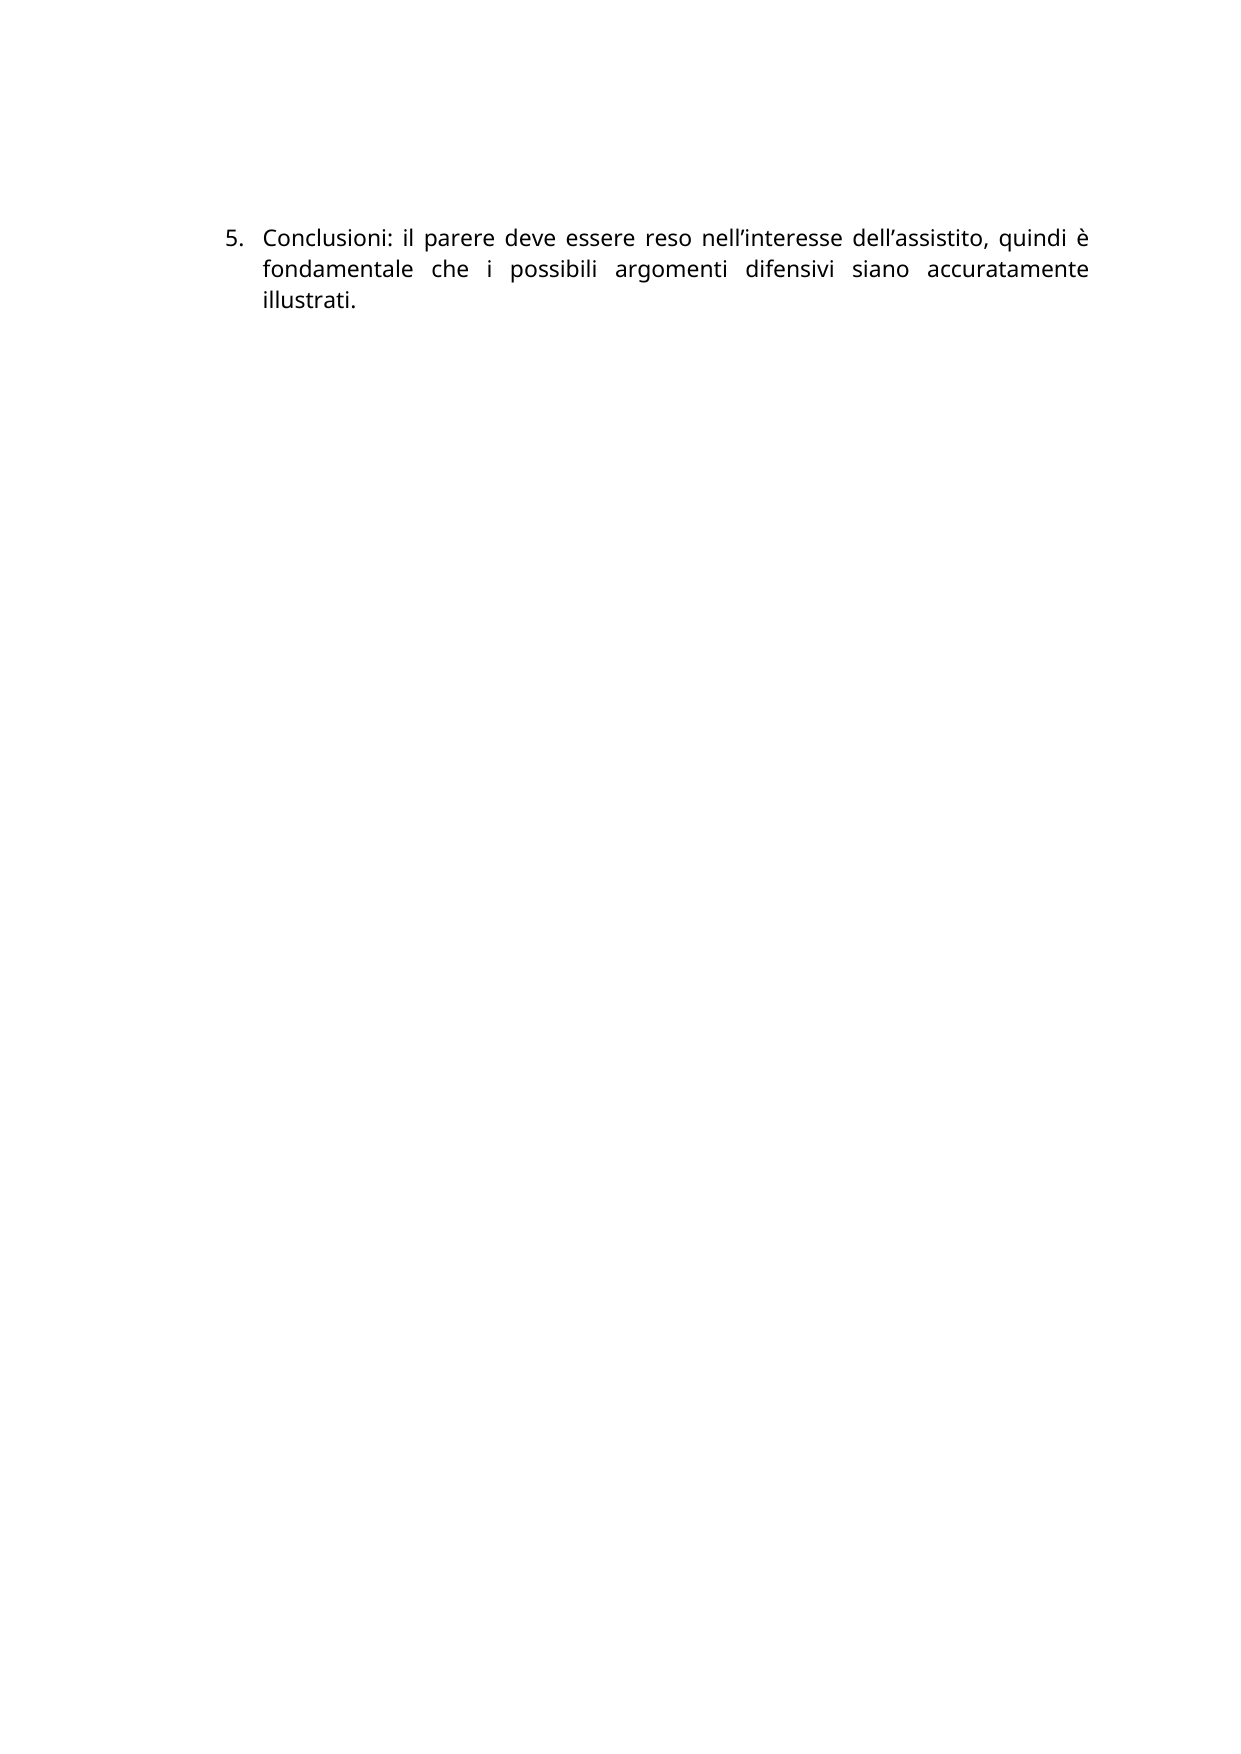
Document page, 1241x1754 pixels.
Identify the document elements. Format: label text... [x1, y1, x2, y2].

list Conclusioni: il parere deve essere reso nell’interesse dell’assistito, quindi è fondamentale che i possibili argomenti difensivi siano accuratamente illustrati. [225, 222, 1090, 316]
